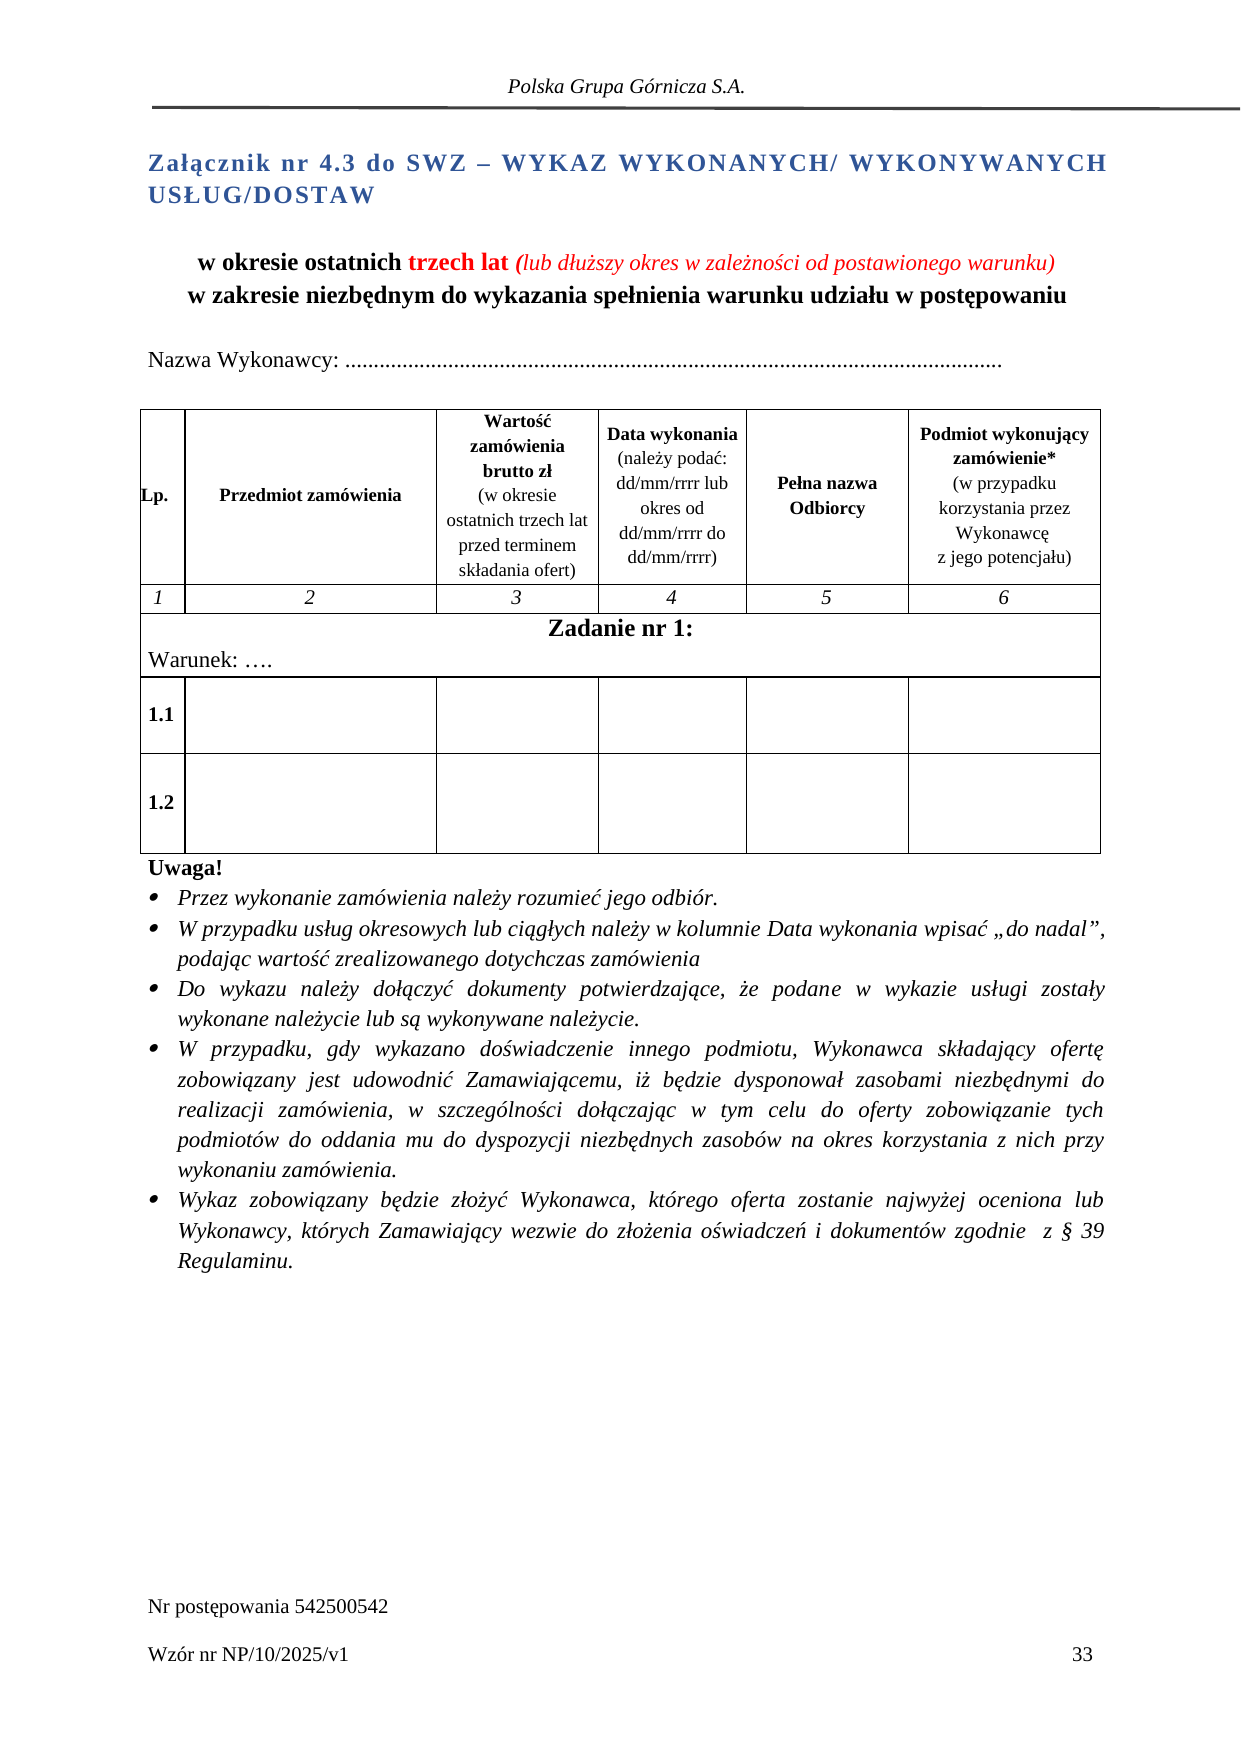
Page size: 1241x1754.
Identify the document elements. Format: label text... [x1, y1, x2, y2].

table_cell 1 [141, 585, 184, 612]
text Nazwa Wykonawcy: ................................................................................................................... [148, 346, 1107, 372]
text Załącznik nr 4.3 do SWZ – WYKAZ WYKONANYCH/ WYKONYWANYCH USŁUG/DOSTAW [148, 148, 1107, 209]
list Wykaz zobowiązany będzie złożyć Wykonawca, którego oferta zostanie najwyżej oceniona lub Wykonawcy, których Zamawiający wezwie do złożenia oświadczeń i dokumentów zgodnie z § 39 Regulaminu. [148, 1186, 1107, 1273]
text Uwaga! [148, 854, 1107, 881]
table_cell [747, 754, 908, 853]
list W przypadku, gdy wykazano doświadczenie innego podmiotu, Wykonawca składający ofertę zobowiązany jest udowodnić Zamawiającemu, iż będzie dysponował zasobami niezbędnymi do realizacji zamówienia, w szczególności dołączając w tym celu do oferty zobowiązanie tych podmiotów do oddania mu do dyspozycji niezbędnych zasobów na okres korzystania z nich przy wykonaniu zamówienia. [148, 1035, 1107, 1183]
table_cell [599, 678, 746, 753]
table_cell [437, 754, 598, 853]
table_cell 3 [437, 585, 598, 612]
table_cell [747, 678, 908, 753]
list Do wykazu należy dołączyć dokumenty potwierdzające, że podane w wykazie usługi zostały wykonane należycie lub są wykonywane należycie. [148, 975, 1107, 1032]
table_header Podmiot wykonujący zamówienie* (w przypadku korzystania przez Wykonawcę z jego potencjału) [909, 410, 1100, 584]
list Przez wykonanie zamówienia należy rozumieć jego odbiór. [148, 884, 1107, 911]
table_cell 4 [599, 585, 746, 612]
table_cell 6 [909, 585, 1100, 612]
table_header Lp. [141, 410, 184, 584]
table_cell [186, 754, 436, 853]
list W przypadku usług okresowych lub ciągłych należy w kolumnie Data wykonania wpisać „do nadal”, podając wartość zrealizowanego dotychczas zamówienia [148, 914, 1107, 971]
table_cell Zadanie nr 1: Warunek: …. [141, 614, 1100, 676]
table_cell [437, 678, 598, 753]
table_header Przedmiot zamówienia [186, 410, 436, 584]
table_cell 2 [186, 585, 436, 612]
table_cell [909, 678, 1100, 753]
table_cell 1.1 [141, 678, 184, 753]
table_cell [599, 754, 746, 853]
table_header Data wykonania (należy podać: dd/mm/rrrr lub okres od dd/mm/rrrr do dd/mm/rrrr) [599, 410, 746, 584]
table_header Wartość zamówienia brutto zł (w okresie ostatnich trzech lat przed terminem składania ofert) [437, 410, 598, 584]
text w okresie ostatnich trzech lat (lub dłuższy okres w zależności od postawionego warunku) w zakresie niezbędnym do wykazania spełnienia warunku udziału w postępowaniu [148, 247, 1107, 308]
table_header Pełna nazwa Odbiorcy [747, 410, 908, 584]
table_cell [909, 754, 1100, 853]
table_cell 1.2 [141, 754, 184, 853]
table_cell [186, 678, 436, 753]
table_cell 5 [747, 585, 908, 612]
